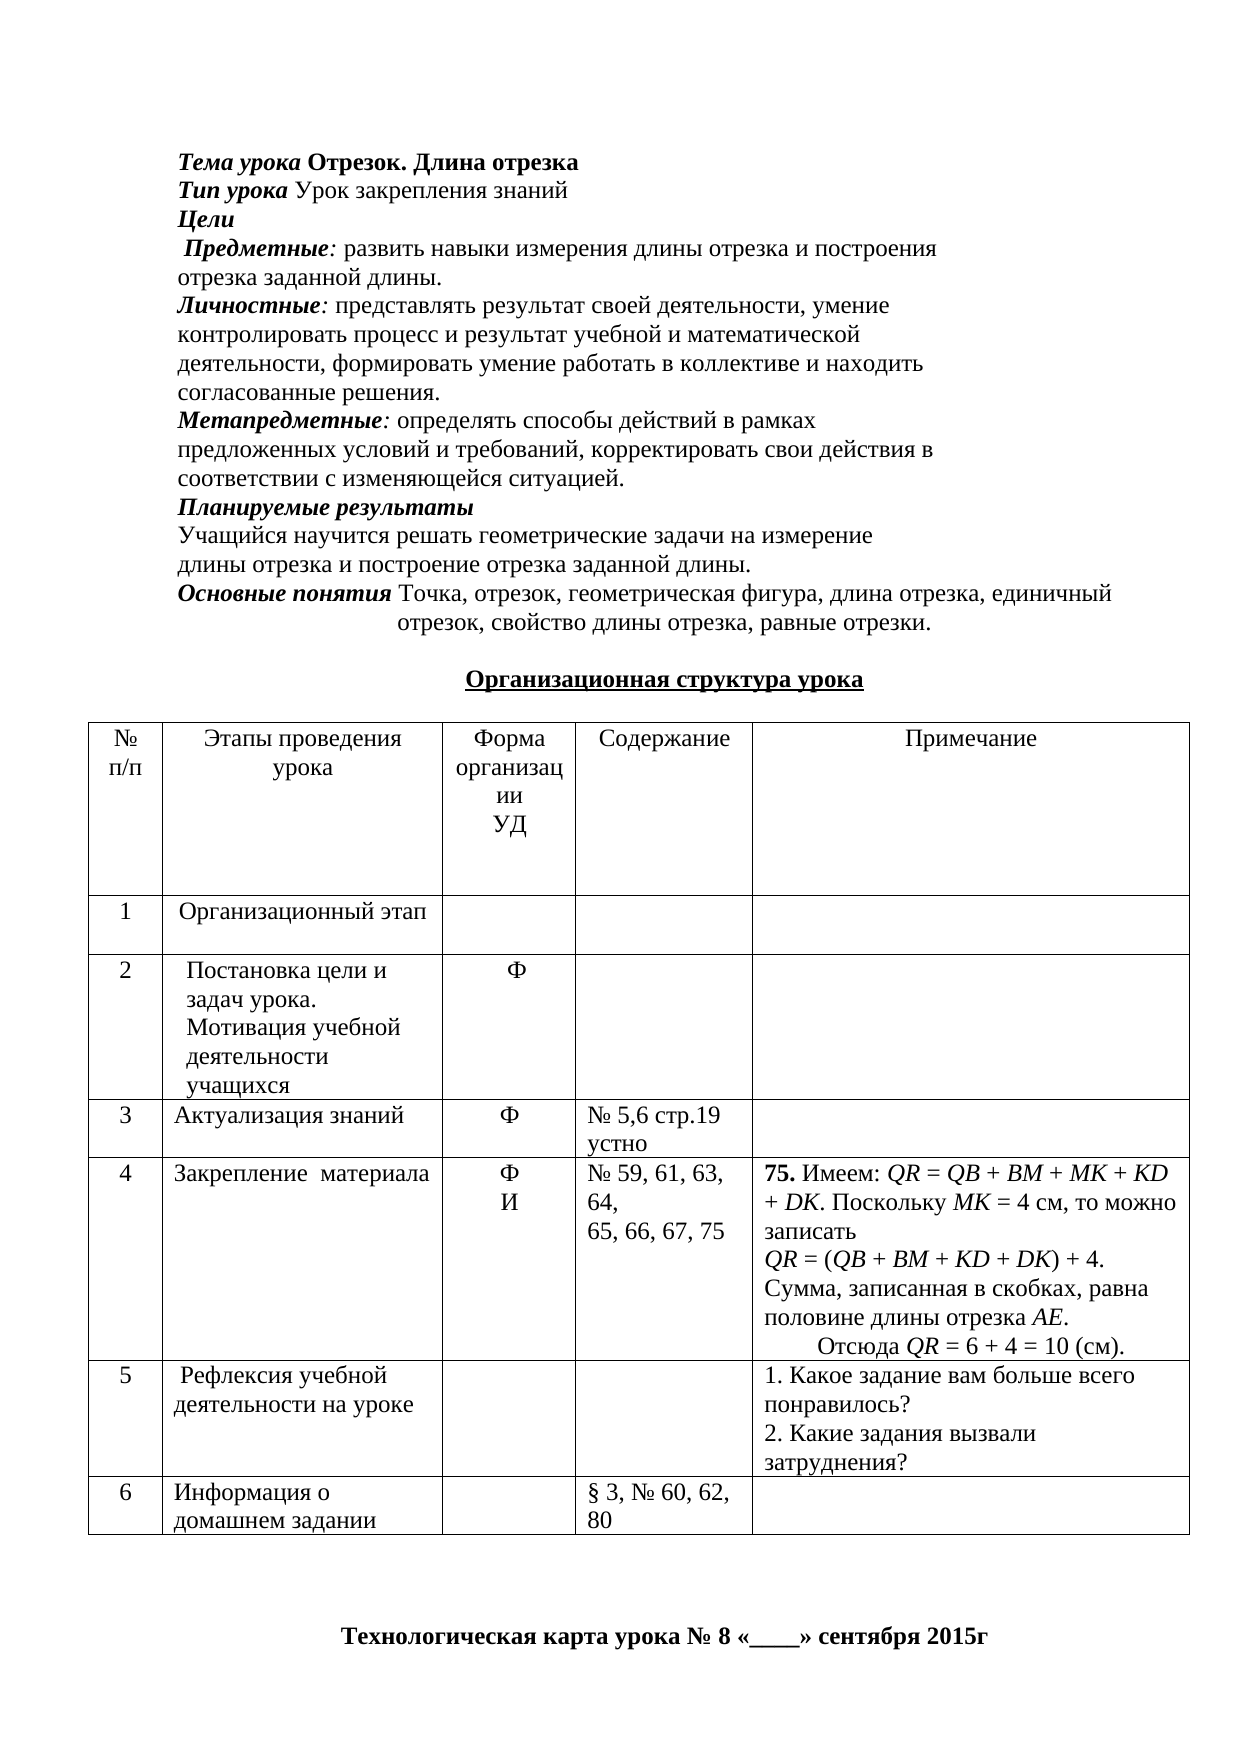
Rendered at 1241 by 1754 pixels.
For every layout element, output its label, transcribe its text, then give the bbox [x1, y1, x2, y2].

table_cell Актуализация знаний [163, 1100, 442, 1157]
text Технологическая карта урока № 8 «____» сентября 2015г [177, 1621, 1152, 1650]
table_header № п/п [89, 723, 162, 895]
table_cell 1 [89, 896, 162, 954]
text согласованные решения. [177, 377, 1152, 406]
text предложенных условий и требований, корректировать свои действия в [177, 434, 1152, 463]
text деятельности, формировать умение работать в коллективе и находить [177, 348, 1152, 377]
text соответствии с изменяющейся ситуацией. [177, 463, 1152, 492]
table_cell 2 [89, 955, 162, 1099]
text Личностные: представлять результат своей деятельности, умение [177, 291, 1152, 319]
text Организационная структура урока [177, 664, 1152, 693]
table_cell Постановка цели и задач урока. Мотивация учебной деятельности учащихся [163, 955, 442, 1099]
table_cell № 5,6 стр.19 устно [576, 1100, 752, 1157]
table_cell [576, 955, 752, 1099]
table_cell [576, 896, 752, 954]
table_cell 1. Какое задание вам больше всего понравилось? 2. Какие задания вызвали затруднения? [753, 1361, 1189, 1476]
table_cell Ф [443, 955, 575, 1099]
table_cell [443, 1361, 575, 1476]
table_cell [753, 1477, 1189, 1534]
table_header Содержание [576, 723, 752, 895]
table_cell 5 [89, 1361, 162, 1476]
text Учащийся научится решать геометрические задачи на измерение [177, 521, 1152, 549]
text Метапредметные: определять способы действий в рамках [177, 406, 1152, 434]
text длины отрезка и построение отрезка заданной длины. [177, 549, 1152, 578]
table_header Этапы проведения урока [163, 723, 442, 895]
table_cell § 3, № 60, 62, 80 [576, 1477, 752, 1534]
text отрезка заданной длины. [177, 262, 1152, 291]
table_cell 6 [89, 1477, 162, 1534]
text отрезок, свойство длины отрезка, равные отрезки. [177, 607, 1152, 636]
table_cell Информация о домашнем задании [163, 1477, 442, 1534]
table_cell [443, 896, 575, 954]
table_cell 3 [89, 1100, 162, 1157]
text Основные понятия Точка, отрезок, геометрическая фигура, длина отрезка, единичный [177, 578, 1152, 607]
table_cell [753, 1100, 1189, 1157]
text контролировать процесс и результат учебной и математической [177, 319, 1152, 348]
table_header Примечание [753, 723, 1189, 895]
text Предметные: развить навыки измерения длины отрезка и построения [177, 233, 1152, 262]
text Тема урока Отрезок. Длина отрезка [177, 147, 1152, 176]
table_cell Закрепление материала [163, 1158, 442, 1359]
table_cell Рефлексия учебной деятельности на уроке [163, 1361, 442, 1476]
text Цели [177, 204, 1152, 233]
text Тип урока Урок закрепления знаний [177, 176, 1152, 204]
table_cell Ф И [443, 1158, 575, 1359]
table_cell Организационный этап [163, 896, 442, 954]
table_cell 4 [89, 1158, 162, 1359]
table_cell 75. Имеем: QR = QB + BM + MK + KD + DK. Поскольку MK = 4 см, то можно записать QR = (QB + BM + KD + DK) + 4. Сумма, записанная в скобках, равна половине длины отрезка AE. Отсюда QR = 6 + 4 = 10 (см). [753, 1158, 1189, 1359]
table_cell № 59, 61, 63, 64, 65, 66, 67, 75 [576, 1158, 752, 1359]
table_cell Ф [443, 1100, 575, 1157]
text Планируемые результаты [177, 492, 1152, 521]
table_header Форма организации УД [443, 723, 575, 895]
table_cell [576, 1361, 752, 1476]
table_cell [753, 896, 1189, 954]
table_cell [753, 955, 1189, 1099]
table_cell [443, 1477, 575, 1534]
